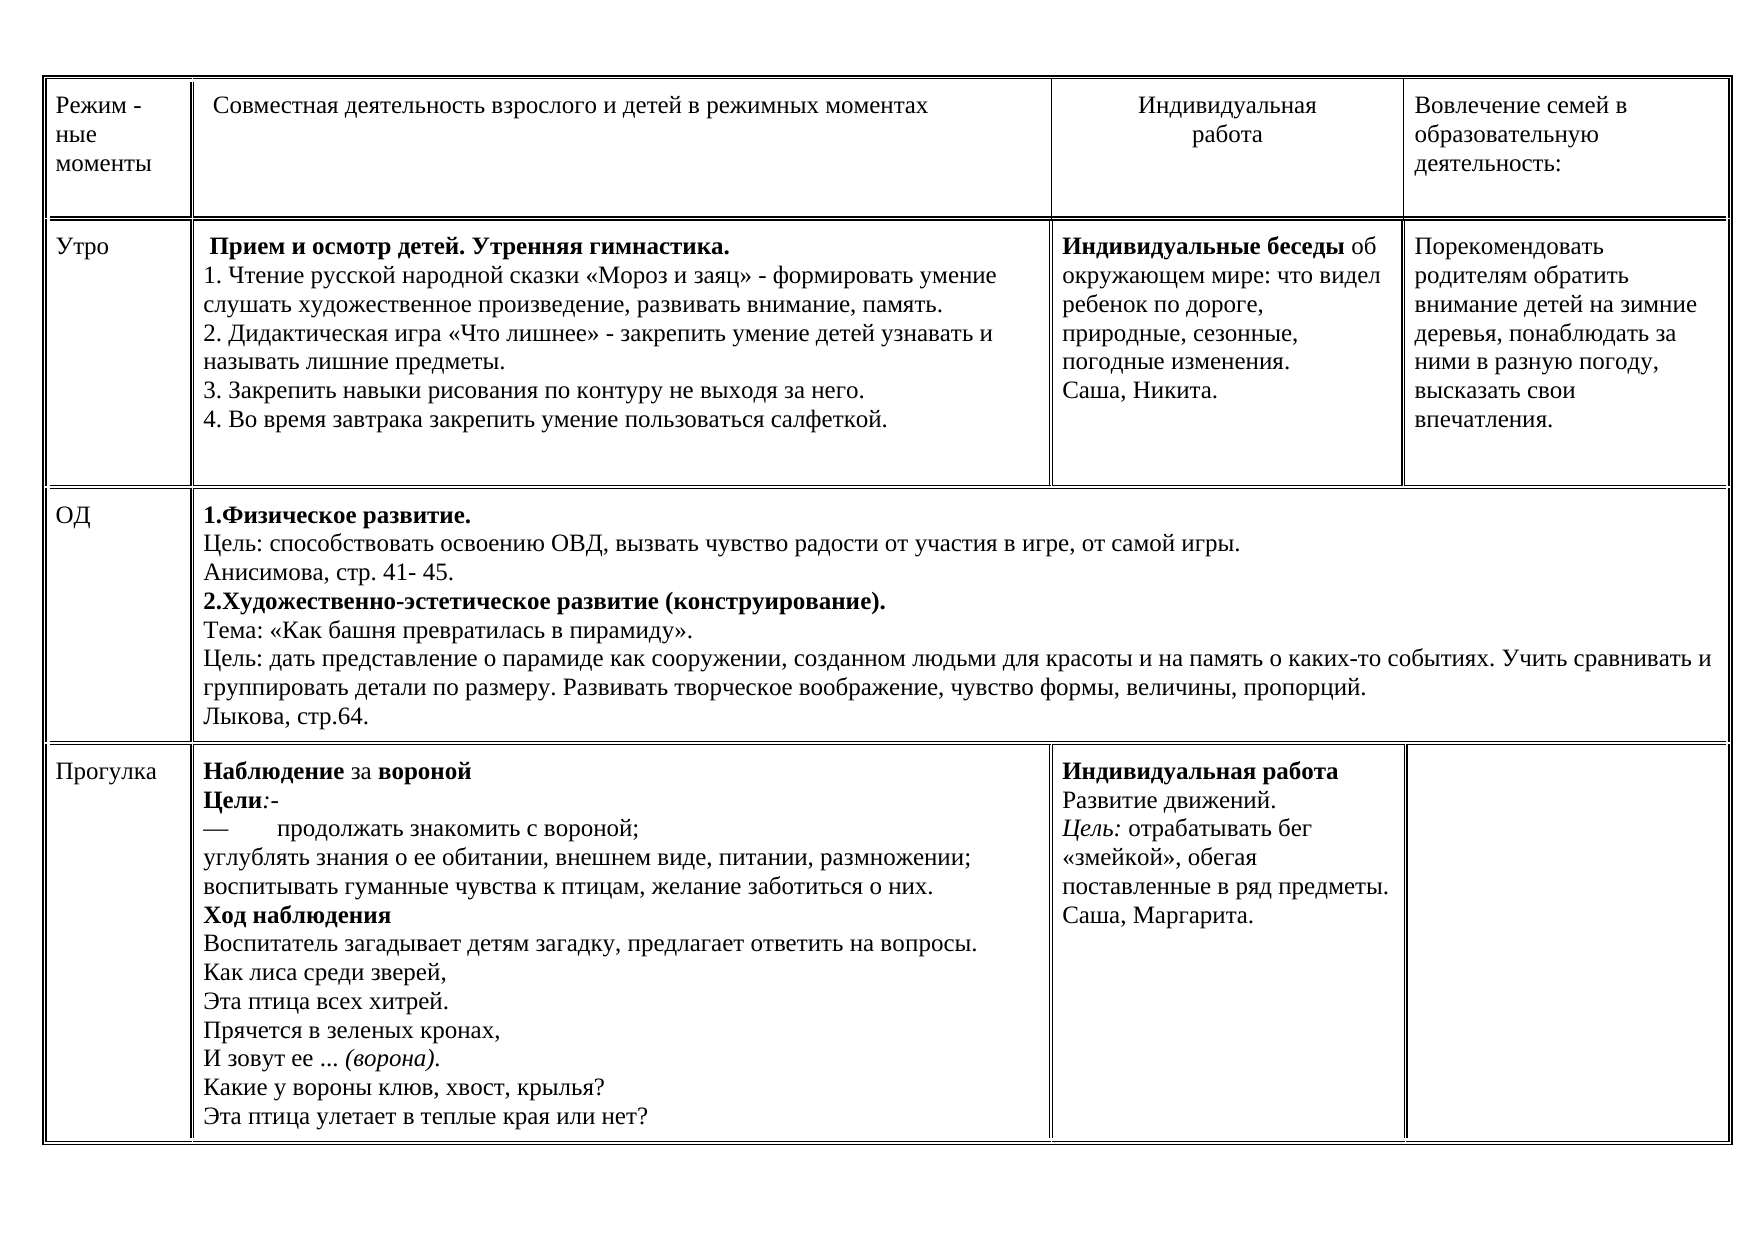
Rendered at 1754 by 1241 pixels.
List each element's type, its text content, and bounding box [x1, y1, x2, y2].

table_header Индивидуальная работа [1052, 79, 1403, 216]
table_cell Порекомендовать родителям обратить внимание детей на зимние деревья, понаблюдать за ними в разную погоду, высказать свои впечатления. [1404, 216, 1731, 484]
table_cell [192, 742, 1051, 1141]
table_cell [1406, 741, 1731, 1141]
table_cell 1.Физическое развитие. Цель: способствовать освоению ОВД, вызвать чувство радости от участия в игре, от самой игры. Анисимова, стр. 41- 45. 2.Художественно-эстетическое развитие (конструирование). Тема: «Как башня превратилась в пирамиду». Цель: дать представление о парамиде как сооружении, созданном людьми для красоты и на память о каких-то событиях. Учить сравнивать и группировать детали по размеру. Развивать творческое воображение, чувство формы, величины, пропорций. Лыкова, стр.64. [192, 485, 1731, 741]
table_cell Утро [44, 216, 192, 484]
table_header Совместная деятельность взрослого и детей в режимных моментах [192, 79, 1051, 216]
table_header Вовлечение семей в образовательную деятельность: [1404, 79, 1728, 216]
table_cell Прием и осмотр детей. Утренняя гимнастика. 1. Чтение русской народной сказки «Мороз и заяц» - формировать умение слушать художественное произведение, развивать внимание, память. 2. Дидактическая игра «Что лишнее» - закрепить умение детей узнавать и называть лишние предметы. 3. Закрепить навыки рисования по контуру не выходя за него. 4. Во время завтрака закрепить умение пользоваться салфеткой. [194, 221, 1049, 484]
table_cell ОД [44, 485, 192, 741]
table_cell Индивидуальные беседы об окружающем мире: что видел ребенок по дороге, природные, сезонные, погодные изменения. Саша, Никита. [1053, 221, 1401, 484]
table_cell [1051, 742, 1406, 1141]
table_cell Прогулка [44, 741, 192, 1141]
table_header Режим - ные моменты [47, 79, 192, 216]
